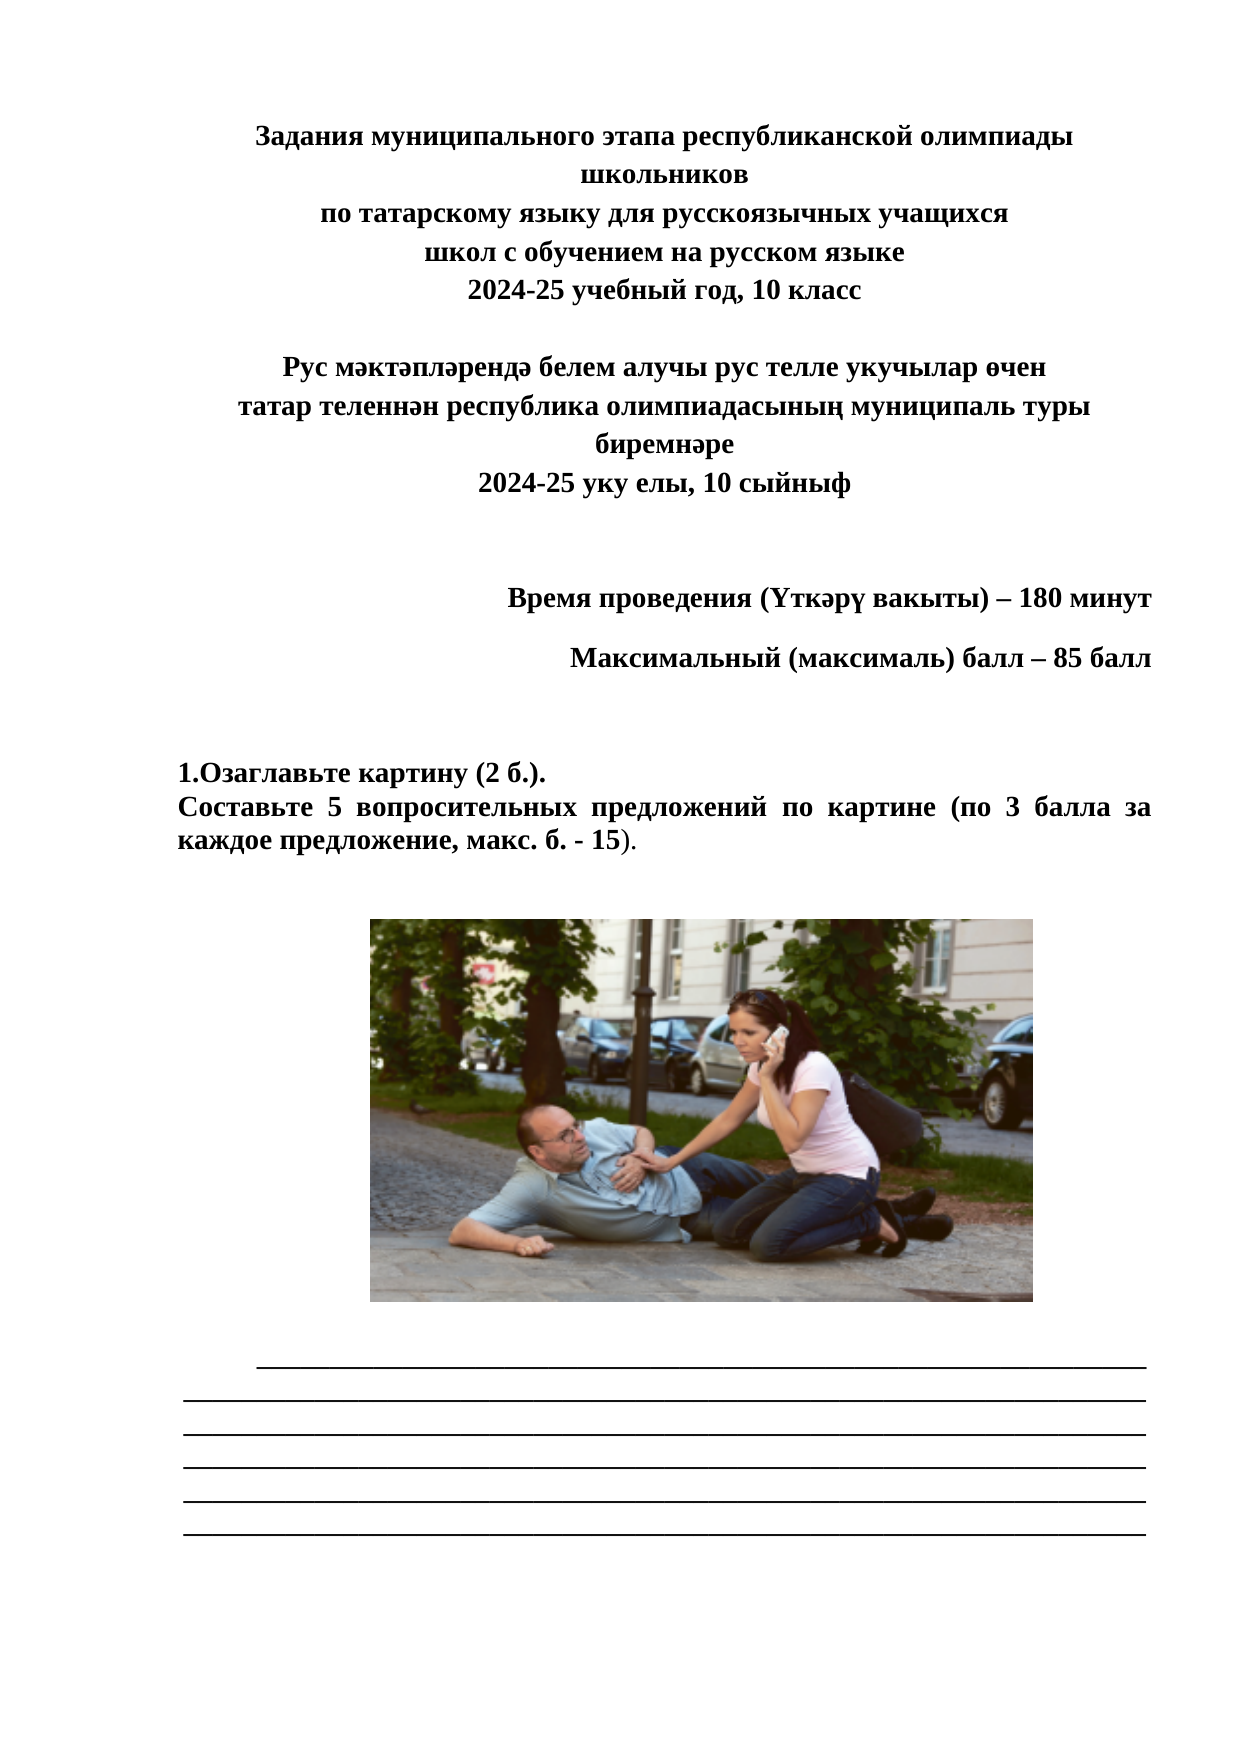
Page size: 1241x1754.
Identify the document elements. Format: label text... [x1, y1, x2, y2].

text Составьте 5 вопросительных предложений по картине (по 3 балла за каждое предложение, макс. б. - 15). [177, 789, 1152, 856]
text 2024-25 уку елы, 10 сыйныф [177, 465, 1152, 498]
picture [370, 919, 1033, 1302]
text школ с обучением на русском языке [177, 234, 1152, 267]
text 1.Озаглавьте картину (2 б.). [177, 755, 1152, 789]
text Максимальный (максималь) балл – 85 балл [177, 640, 1152, 673]
text татар теленнән республика олимпиадасының муниципаль туры биремнәре [177, 388, 1152, 460]
text 2024-25 учебный год, 10 класс [177, 272, 1152, 306]
text Рус мәктәпләрендә белем алучы рус телле укучылар өчен [177, 349, 1152, 383]
text Задания муниципального этапа республиканской олимпиады школьников [177, 118, 1152, 190]
text Время проведения (Үткәрү вакыты) – 180 минут [177, 581, 1152, 614]
text по татарскому языку для русскоязычных учащихся [177, 195, 1152, 229]
